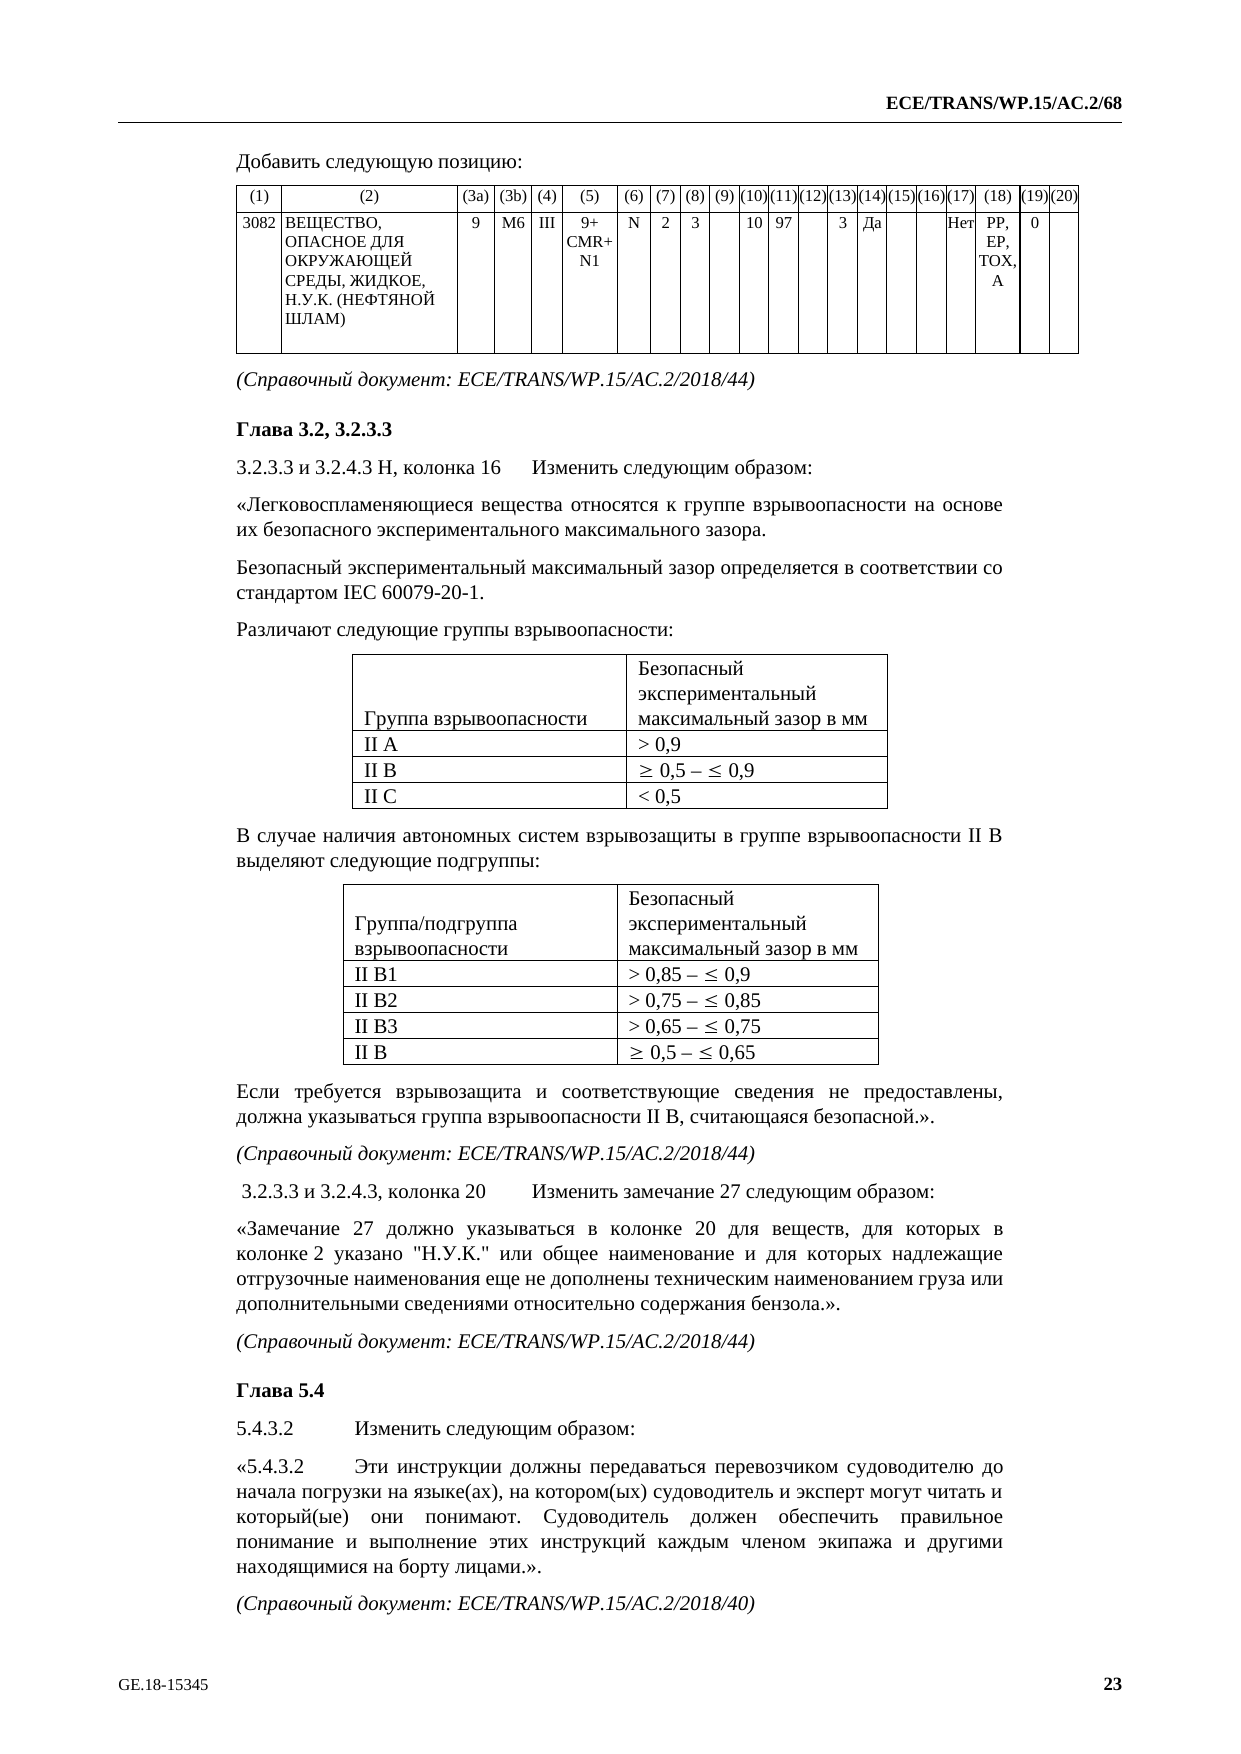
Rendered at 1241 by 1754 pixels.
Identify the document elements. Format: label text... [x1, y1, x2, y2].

table_cell II B1 [344, 961, 617, 986]
table_cell > 0,9 [627, 731, 887, 756]
table_cell [887, 213, 916, 353]
table_cell > 0,65 – 0,75 [618, 1013, 878, 1038]
text Различают следующие группы взрывоопасности: [236, 616, 1004, 641]
table_header (6) [618, 186, 650, 212]
table_header (11) [769, 186, 798, 212]
table_cell II B [344, 1039, 617, 1064]
text (Справочный документ: ECE/TRANS/WP.15/AC.2/2018/40) [236, 1590, 1004, 1615]
table_cell II B3 [344, 1013, 617, 1038]
text 3.2.3.3 и 3.2.4.3 H, колонка 16 Изменить следующим образом: [236, 454, 1004, 479]
table_header (3a) [458, 186, 494, 212]
table_cell 3 [681, 213, 709, 353]
table_header (3b) [495, 186, 531, 212]
text Если требуется взрывозащита и соответствующие сведения не предоставлены, должна указываться группа взрывоопасности II В, считающаяся безопасной.». [236, 1078, 1004, 1128]
table_header (18) [976, 186, 1019, 212]
table_cell [917, 213, 946, 353]
table_cell 0,5 – 0,9 [627, 757, 887, 782]
text 5.4.3.2 Изменить следующим образом: [236, 1415, 1004, 1440]
table_cell II A [353, 731, 626, 756]
table_cell II B2 [344, 987, 617, 1012]
table_header (4) [532, 186, 562, 212]
table_header Безопасный экспериментальный максимальный зазор в мм [618, 885, 878, 960]
table_cell [710, 213, 739, 353]
table_cell 3 [828, 213, 857, 353]
text (Справочный документ: ECE/TRANS/WP.15/AC.2/2018/44) [236, 1328, 1004, 1353]
table_header (15) [887, 186, 916, 212]
table_cell М6 [495, 213, 531, 353]
table_cell < 0,5 [627, 783, 887, 808]
table_header (8) [681, 186, 709, 212]
text Глава 3.2, 3.2.3.3 [118, 416, 1004, 441]
text 3.2.3.3 и 3.2.4.3, колонка 20 Изменить замечание 27 следующим образом: [236, 1178, 1004, 1203]
table_cell [1050, 213, 1078, 353]
table_cell 0,5 – 0,65 [618, 1039, 878, 1064]
table_cell Да [858, 213, 886, 353]
text (Справочный документ: ECE/TRANS/WP.15/AC.2/2018/44) [236, 366, 1004, 391]
table_cell N [618, 213, 650, 353]
table_cell II B [353, 757, 626, 782]
table_header (2) [282, 186, 457, 212]
text «Замечание 27 должно указываться в колонке 20 для веществ, для которых в колонке 2 указано "Н.У.К." или общее наименование и для которых надлежащие отгрузочные наименования еще не дополнены техническим наименованием груза или дополнительными сведениями относительно содержания бензола.». [236, 1215, 1004, 1315]
table_header (9) [710, 186, 739, 212]
table_cell 3082 [237, 213, 281, 353]
table_cell > 0,85 – 0,9 [618, 961, 878, 986]
table_cell ВЕЩЕСТВО, ОПАСНОЕ ДЛЯ ОКРУЖАЮЩЕЙ СРЕДЫ, ЖИДКОЕ, Н.У.К. (НЕФТЯНОЙ ШЛАМ) [282, 213, 457, 353]
table_cell III [532, 213, 562, 353]
table_cell II C [353, 783, 626, 808]
text Добавить следующую позицию: [236, 148, 1004, 173]
table_header (1) [237, 186, 281, 212]
table_cell [799, 213, 827, 353]
table_cell PP, EP, TOX, A [976, 213, 1019, 353]
table_cell 9+ CMR+N1 [563, 213, 617, 353]
table_header (17) [947, 186, 975, 212]
text Глава 5.4 [118, 1378, 1004, 1403]
text В случае наличия автономных систем взрывозащиты в группе взрывоопасности II B выделяют следующие подгруппы: [236, 822, 1004, 872]
table_cell > 0,75 – 0,85 [618, 987, 878, 1012]
table_header Группа/подгруппа взрывоопасности [344, 885, 617, 960]
text Безопасный экспериментальный максимальный зазор определяется в соответствии со стандартом IEC 60079-20-1. [236, 554, 1004, 604]
table_cell Нет [947, 213, 975, 353]
table_cell 10 [740, 213, 768, 353]
table_cell 2 [651, 213, 680, 353]
table_cell 9 [458, 213, 494, 353]
table_header Безопасный экспериментальный максимальный зазор в мм [627, 655, 887, 730]
table_header (10) [740, 186, 768, 212]
table_header (16) [917, 186, 946, 212]
text (Справочный документ: ECE/TRANS/WP.15/AC.2/2018/44) [236, 1140, 1004, 1165]
table_header (7) [651, 186, 680, 212]
table_cell 97 [769, 213, 798, 353]
table_header (12) [799, 186, 827, 212]
table_header Группа взрывоопасности [353, 655, 626, 730]
table_header (5) [563, 186, 617, 212]
text «Легковоспламеняющиеся вещества относятся к группе взрывоопасности на основе их безопасного экспериментального максимального зазора. [236, 491, 1004, 541]
table_header (13) [828, 186, 857, 212]
text «5.4.3.2 Эти инструкции должны передаваться перевозчиком судоводителю до начала погрузки на языке(ах), на котором(ых) судоводитель и эксперт могут читать и который(ые) они понимают. Судоводитель должен обеспечить правильное понимание и выполнение этих инструкций каждым членом экипажа и другими находящимися на борту лицами.». [236, 1453, 1004, 1578]
table_header (19) [1021, 186, 1049, 212]
table_header (20) [1050, 186, 1078, 212]
table_header (14) [858, 186, 886, 212]
table_cell 0 [1021, 213, 1049, 353]
